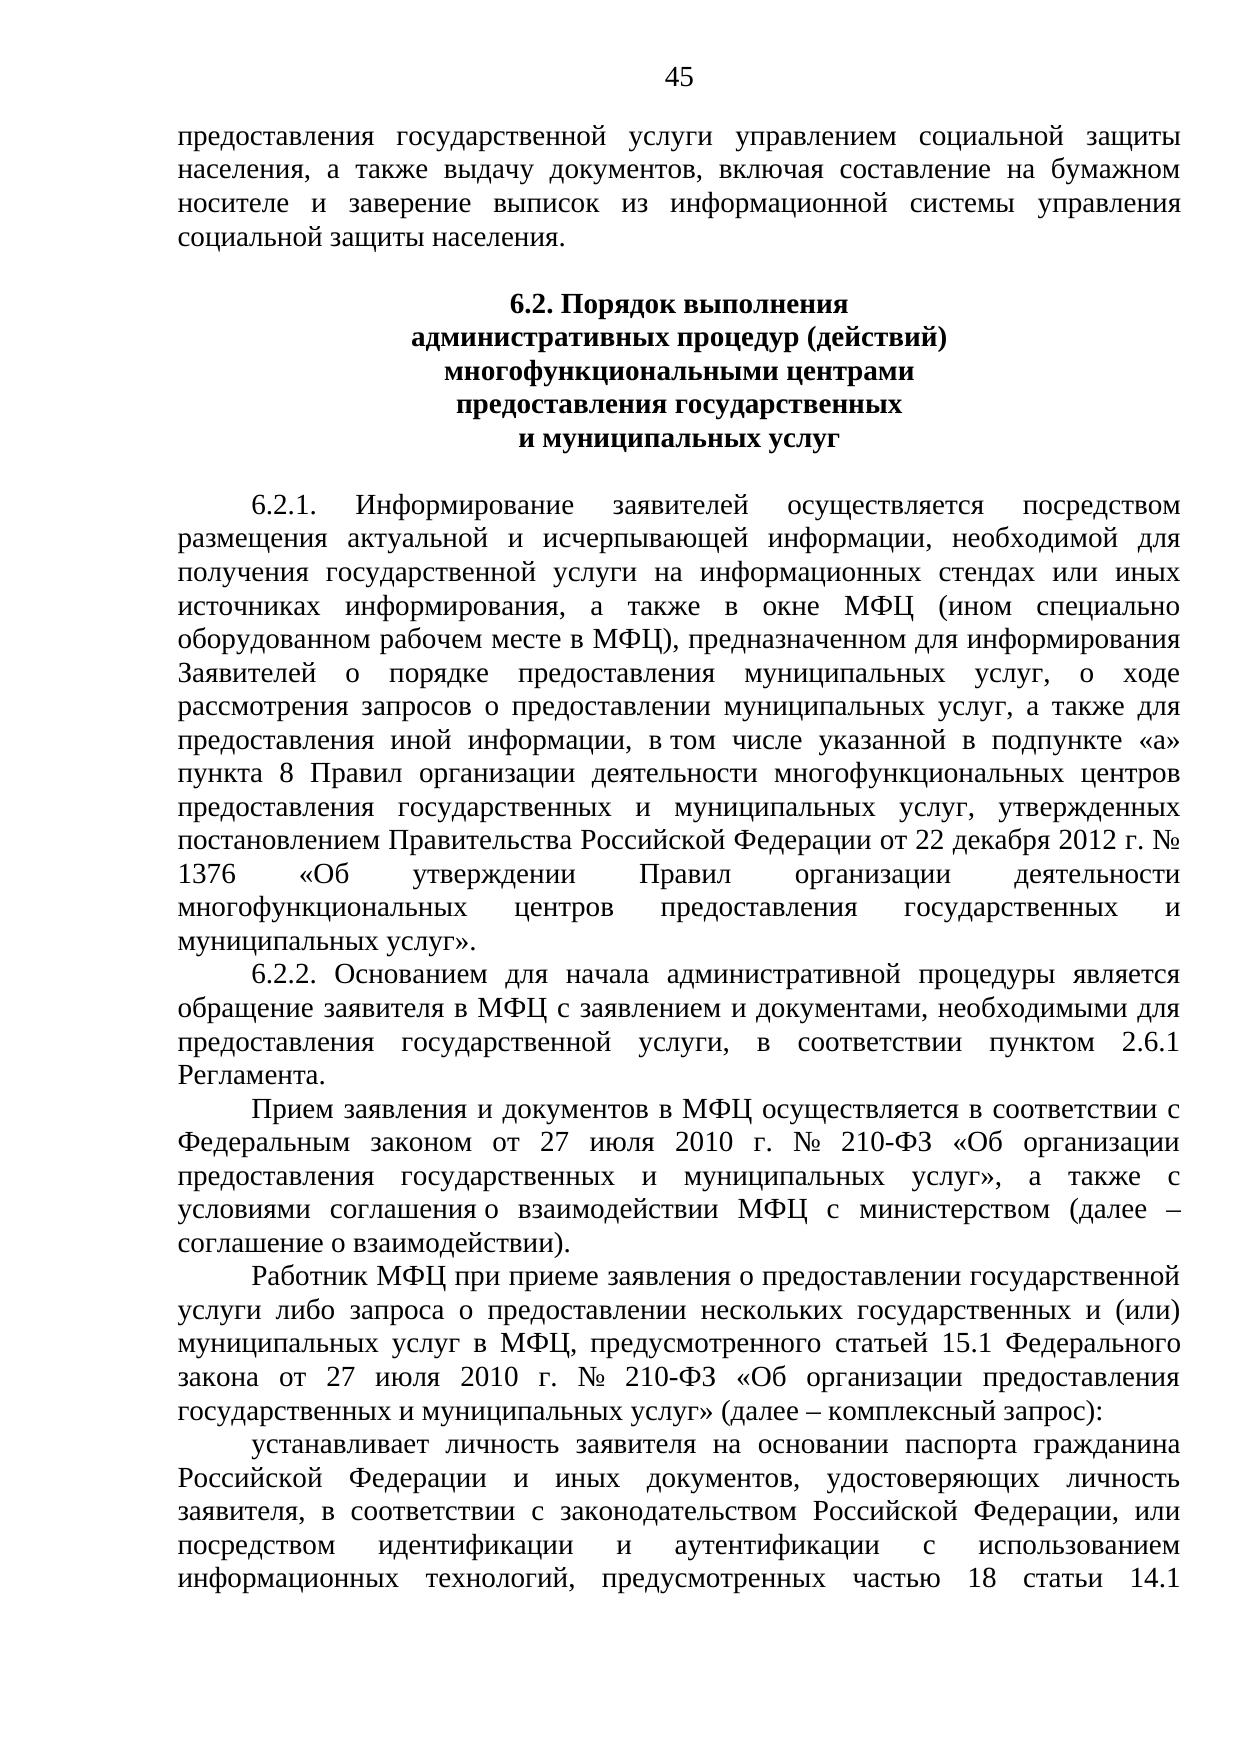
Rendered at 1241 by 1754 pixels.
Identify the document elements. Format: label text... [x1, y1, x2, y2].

text Прием заявления и документов в МФЦ осуществляется в соответствии с Федеральным законом от 27 июля 2010 г. № 210-ФЗ «Об организации предоставления государственных и муниципальных услуг», а также с условиями соглашения о взаимодействии МФЦ с министерством (далее – соглашение о взаимодействии). [177, 1091, 1181, 1258]
text 6.2.1. Информирование заявителей осуществляется посредством размещения актуальной и исчерпывающей информации, необходимой для получения государственной услуги на информационных стендах или иных источниках информирования, а также в окне МФЦ (ином специально оборудованном рабочем месте в МФЦ), предназначенном для информирования Заявителей о порядке предоставления муниципальных услуг, о ходе рассмотрения запросов о предоставлении муниципальных услуг, а также для предоставления иной информации, в том числе указанной в подпункте «а» пункта 8 Правил организации деятельности многофункциональных центров предоставления государственных и муниципальных услуг, утвержденных постановлением Правительства Российской Федерации от 22 декабря 2012 г. № 1376 «Об утверждении Правил организации деятельности многофункциональных центров предоставления государственных и муниципальных услуг». [177, 487, 1181, 957]
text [177, 118, 1181, 252]
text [177, 1426, 1181, 1594]
text и муниципальных услуг [177, 420, 1181, 453]
text многофункциональными центрами [177, 353, 1181, 386]
text 6.2. Порядок выполнения [177, 286, 1181, 319]
text 6.2.2. Основанием для начала административной процедуры является обращение заявителя в МФЦ с заявлением и документами, необходимыми для предоставления государственной услуги, в соответствии пунктом 2.6.1 Регламента. [177, 957, 1181, 1091]
text административных процедур (действий) [177, 319, 1181, 353]
text предоставления государственных [177, 386, 1181, 420]
text Работник МФЦ при приеме заявления о предоставлении государственной услуги либо запроса о предоставлении нескольких государственных и (или) муниципальных услуг в МФЦ, предусмотренного статьей 15.1 Федерального закона от 27 июля 2010 г. № 210-ФЗ «Об организации предоставления государственных и муниципальных услуг» (далее – комплексный запрос): [177, 1258, 1181, 1426]
